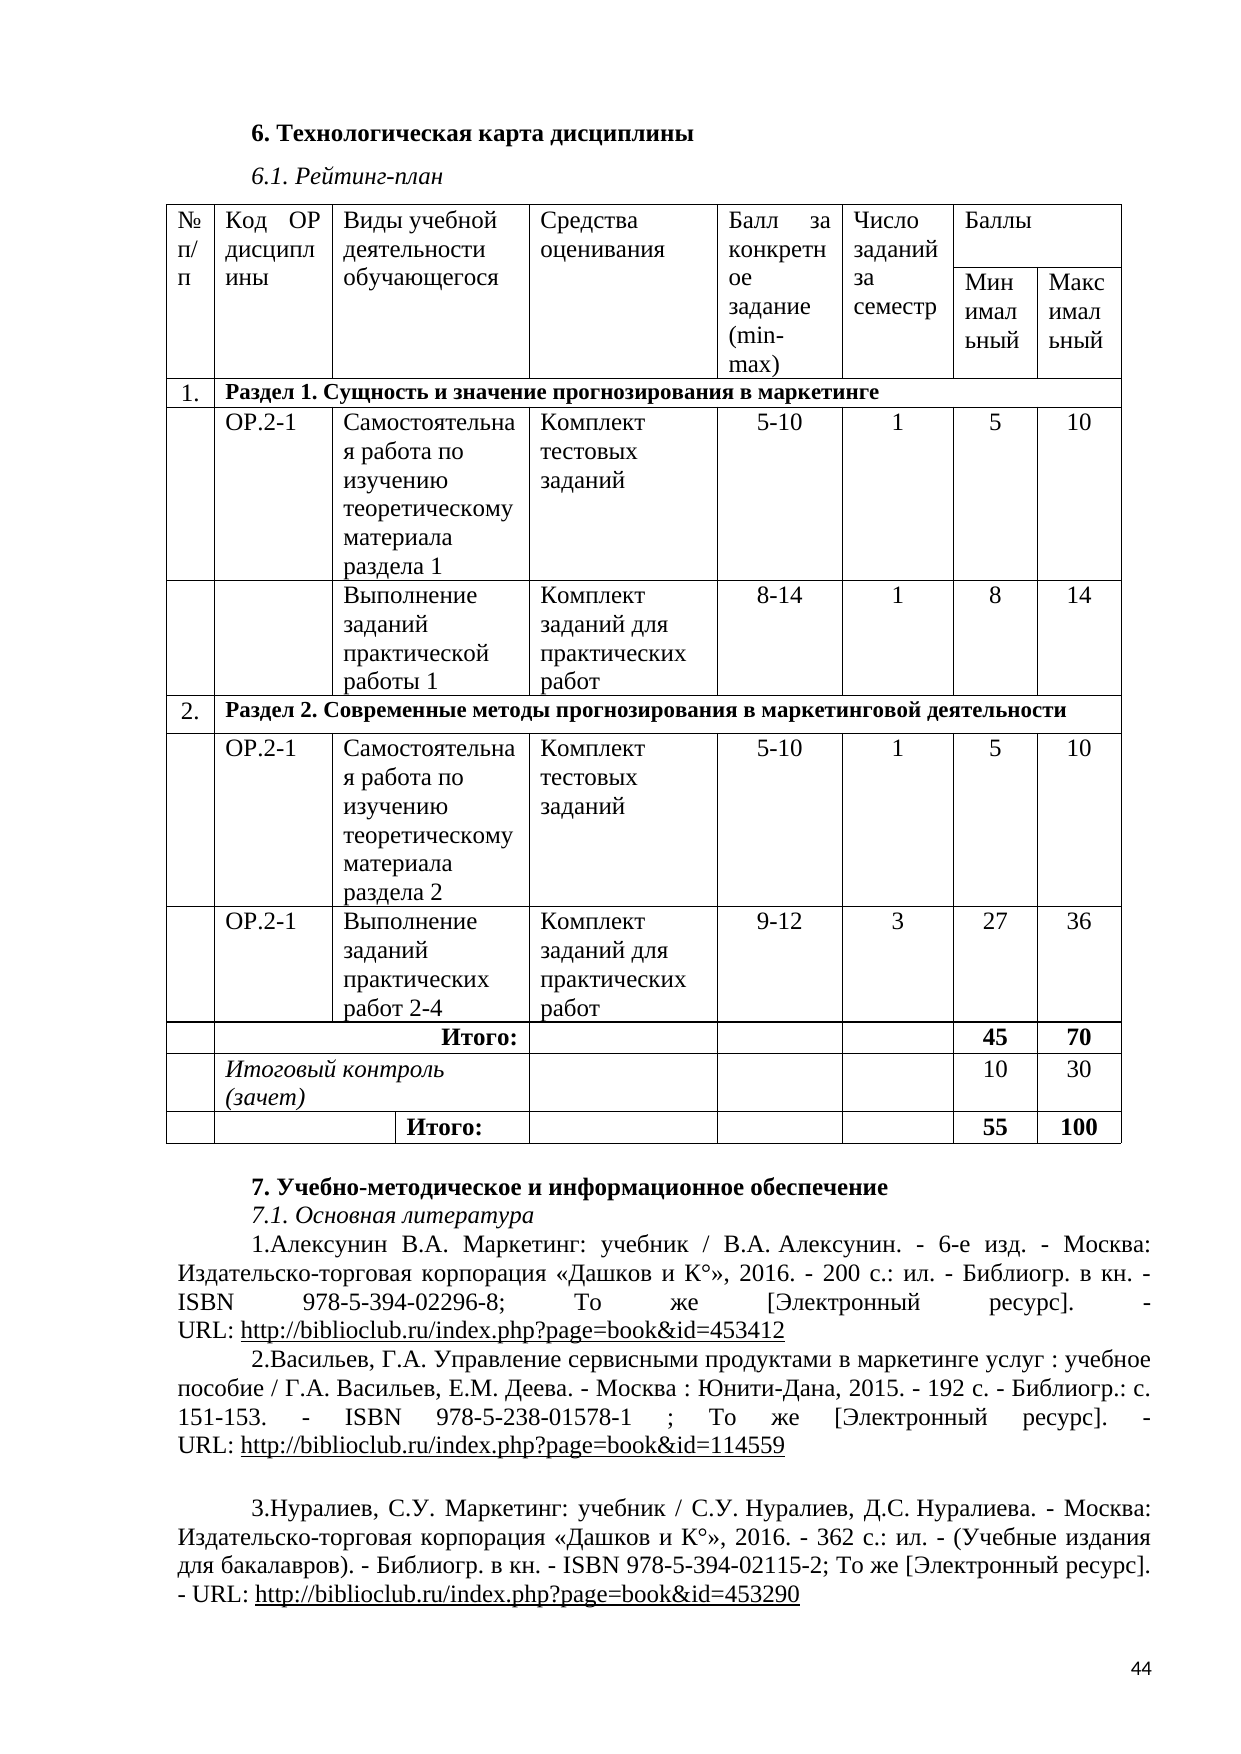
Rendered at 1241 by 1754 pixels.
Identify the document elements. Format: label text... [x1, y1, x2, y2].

table_cell 14 [1038, 581, 1121, 695]
table_cell 3 [843, 907, 953, 1021]
table_cell [215, 1112, 395, 1142]
table_cell [167, 408, 214, 580]
table_cell Выполнение заданий практических работ 2-4 [333, 907, 529, 1021]
table_cell 5-10 [718, 408, 842, 580]
table_cell 30 [1038, 1054, 1121, 1111]
table_cell [530, 1054, 717, 1111]
table_cell [167, 1112, 214, 1142]
table_cell Выполнение заданий практической работы 1 [333, 581, 529, 695]
table_cell 1 [843, 734, 953, 906]
table_cell 27 [954, 907, 1037, 1021]
table_cell 10 [1038, 408, 1121, 580]
table_header № п/п [167, 205, 214, 377]
text 7. Учебно-методическое и информационное обеспечение [177, 1172, 1152, 1201]
table_cell 70 [1038, 1023, 1121, 1053]
table_cell 45 [954, 1023, 1037, 1053]
table_cell 36 [1038, 907, 1121, 1021]
table_header Число заданий за семестр [843, 205, 953, 377]
table_cell 9-12 [718, 907, 842, 1021]
table_cell Комплект заданий для практических работ [530, 907, 717, 1021]
table_cell [215, 581, 332, 695]
table_cell 100 [1038, 1112, 1121, 1142]
table_cell 1 [843, 581, 953, 695]
table_cell ОР.2-1 [215, 907, 332, 1021]
table_header Балл за конкретное задание (min-max) [718, 205, 842, 377]
text 6. Технологическая карта дисциплины [177, 118, 1152, 147]
table_cell 10 [1038, 734, 1121, 906]
table_cell 5 [954, 408, 1037, 580]
table_cell Итоговый контроль (зачет) [215, 1054, 529, 1111]
table_cell 1. [167, 379, 214, 407]
table_cell [167, 907, 214, 1021]
table_cell 10 [954, 1054, 1037, 1111]
table_cell [167, 1023, 214, 1053]
table_cell Итого: [215, 1023, 529, 1053]
list 3.Нуралиев, С.У. Маркетинг: учебник / С.У. Нуралиев, Д.С. Нуралиева. - Москва: Издательско-торговая корпорация «Дашков и К°», 2016. - 362 с.: ил. - (Учебные издания для бакалавров). - Библиогр. в кн. - ISBN 978-5-394-02115-2; То же [Электронный ресурс]. - URL: http://biblioclub.ru/index.php?page=book&id=453290 [177, 1493, 1152, 1608]
table_header Баллы [954, 205, 1121, 267]
text 2.Васильев, Г.А. Управление сервисными продуктами в маркетинге услуг : учебное пособие / Г.А. Васильев, Е.М. Деева. - Москва : Юнити-Дана, 2015. - 192 с. - Библиогр.: с. 151-153. - ISBN 978-5-238-01578-1 ; То же [Электронный ресурс]. - URL: http://biblioclub.ru/index.php?page=book&id=114559 [177, 1344, 1152, 1459]
table_cell Максимальный [1038, 268, 1121, 377]
table_cell Раздел 2. Современные методы прогнозирования в маркетинговой деятельности [215, 696, 1121, 733]
table_cell 5-10 [718, 734, 842, 906]
table_cell Минимальный [954, 268, 1037, 377]
list 1.Алексунин В.А. Маркетинг: учебник / В.А. Алексунин. - 6-е изд. - Москва: Издательско-торговая корпорация «Дашков и К°», 2016. - 200 с.: ил. - Библиогр. в кн. - ISBN 978-5-394-02296-8; То же [Электронный ресурс]. - URL: http://biblioclub.ru/index.php?page=book&id=453412 [177, 1229, 1152, 1344]
table_cell Раздел 1. Сущность и значение прогнозирования в маркетинге [215, 379, 1121, 407]
table_cell 5 [954, 734, 1037, 906]
table_cell 55 [954, 1112, 1037, 1142]
table_cell 2. [167, 696, 214, 733]
text 6.1. Рейтинг-план [177, 161, 1152, 190]
table_cell [718, 1112, 842, 1142]
table_cell Комплект тестовых заданий [530, 408, 717, 580]
table_cell 8 [954, 581, 1037, 695]
table_cell 8-14 [718, 581, 842, 695]
table_cell [718, 1054, 842, 1111]
table_cell [167, 581, 214, 695]
table_cell Итого: [396, 1112, 529, 1142]
table_header Средства оценивания [530, 205, 717, 377]
table_cell Самостоятельная работа по изучению теоретическому материала раздела 2 [333, 734, 529, 906]
table_cell Самостоятельная работа по изучению теоретическому материала раздела 1 [333, 408, 529, 580]
table_header Код ОР дисциплины [215, 205, 332, 377]
table_cell [843, 1054, 953, 1111]
table_cell ОР.2-1 [215, 734, 332, 906]
table_cell [843, 1023, 953, 1053]
table_cell ОР.2-1 [215, 408, 332, 580]
table_cell Комплект тестовых заданий [530, 734, 717, 906]
table_cell [167, 734, 214, 906]
text 7.1. Основная литература [177, 1201, 1152, 1229]
table_header Виды учебной деятельности обучающегося [333, 205, 529, 377]
table_cell [167, 1054, 214, 1111]
table_cell [843, 1112, 953, 1142]
table_cell [718, 1023, 842, 1053]
table_cell [530, 1112, 717, 1142]
table_cell Комплект заданий для практических работ [530, 581, 717, 695]
table_cell 1 [843, 408, 953, 580]
table_cell [530, 1023, 717, 1053]
